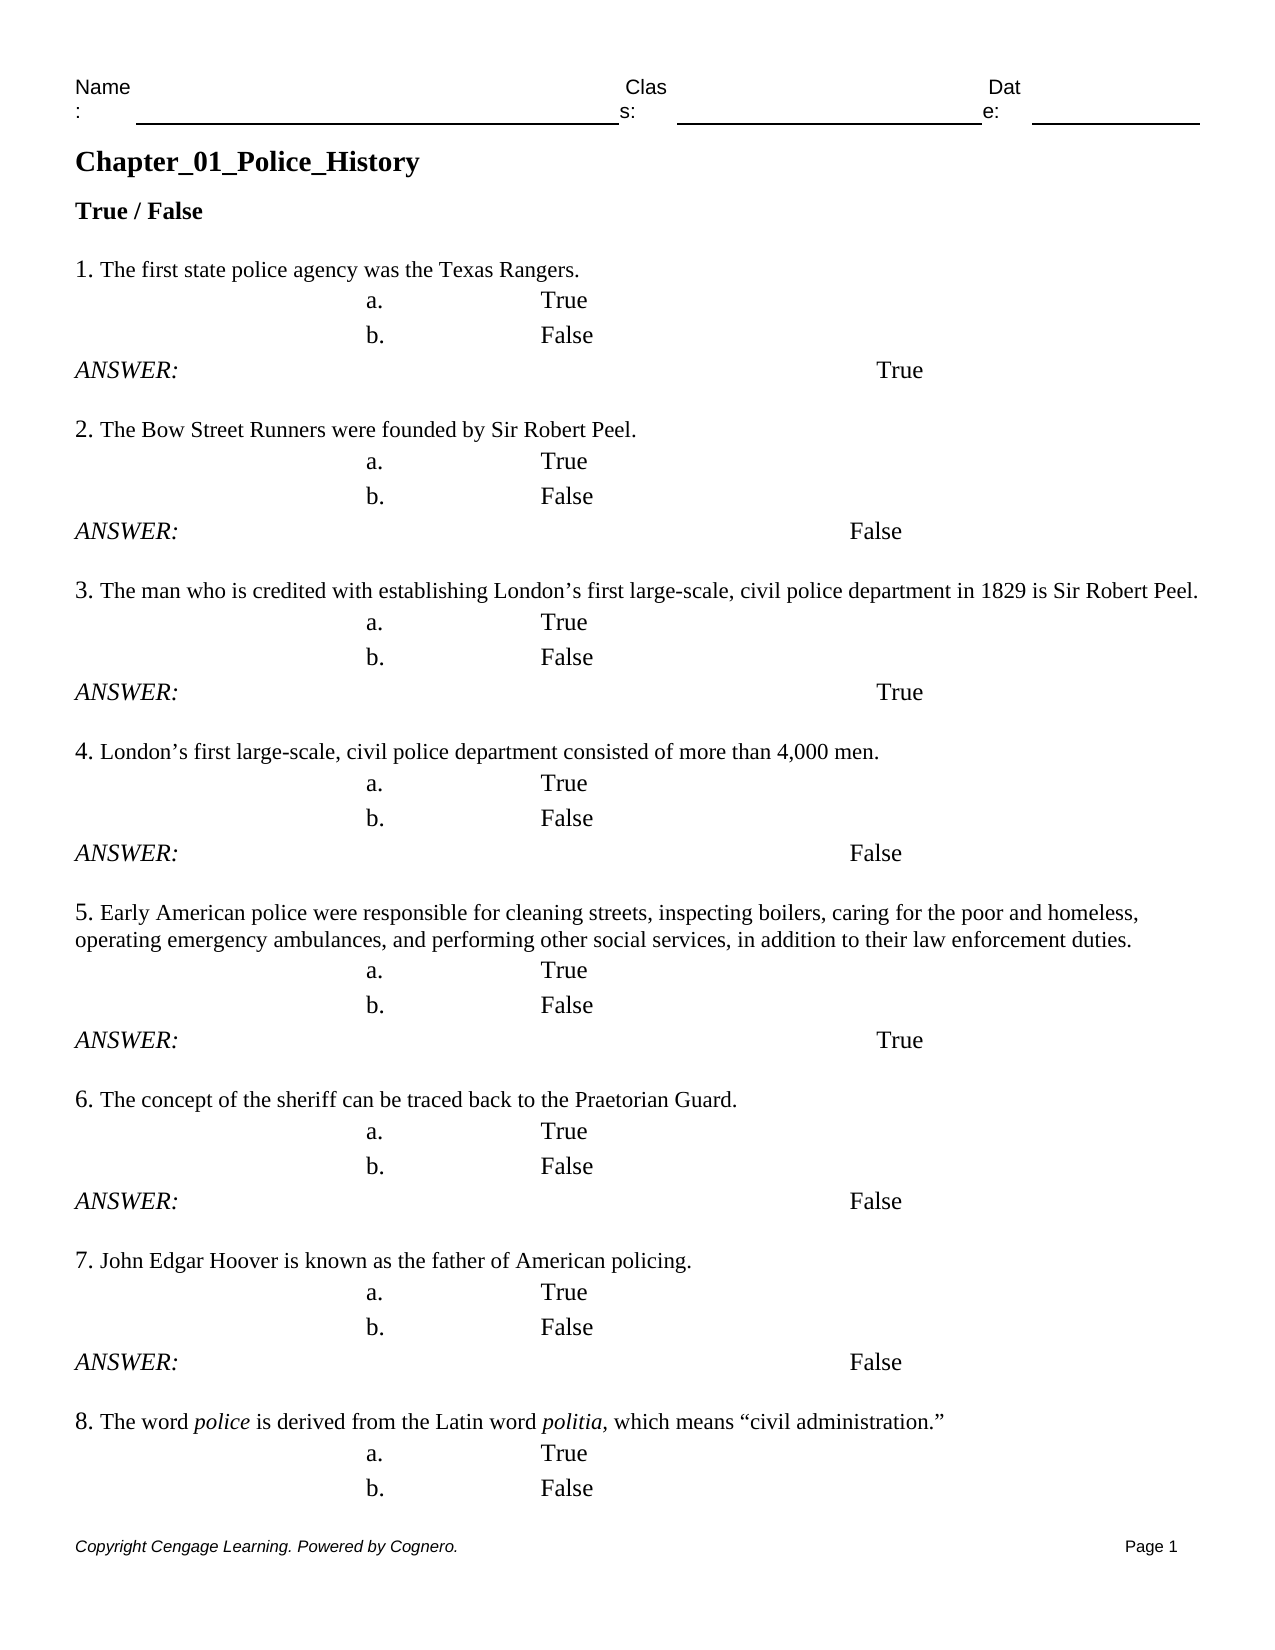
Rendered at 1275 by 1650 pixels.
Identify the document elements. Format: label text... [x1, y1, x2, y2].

table_header 1. The first state police agency was the Texas Rangers. [75, 254, 1200, 388]
table_header 4. London’s first large-scale, civil police department consisted of more than 4,000 men. [75, 736, 1200, 870]
table_header True / False [75, 196, 1200, 225]
table_header 7. John Edgar Hoover is known as the father of American policing. [75, 1245, 1200, 1379]
table_header 2. The Bow Street Runners were founded by Sir Robert Peel. [75, 415, 1200, 548]
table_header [75, 1406, 1200, 1505]
table_header 5. Early American police were responsible for cleaning streets, inspecting boilers, caring for the poor and homeless, operating emergency ambulances, and performing other social services, in addition to their law enforcement duties. [75, 897, 1200, 1057]
table_header 6. The concept of the sheriff can be traced back to the Praetorian Guard. [75, 1084, 1200, 1218]
table_header 3. The man who is credited with establishing London’s first large-scale, civil police department in 1829 is Sir Robert Peel. [75, 575, 1200, 709]
